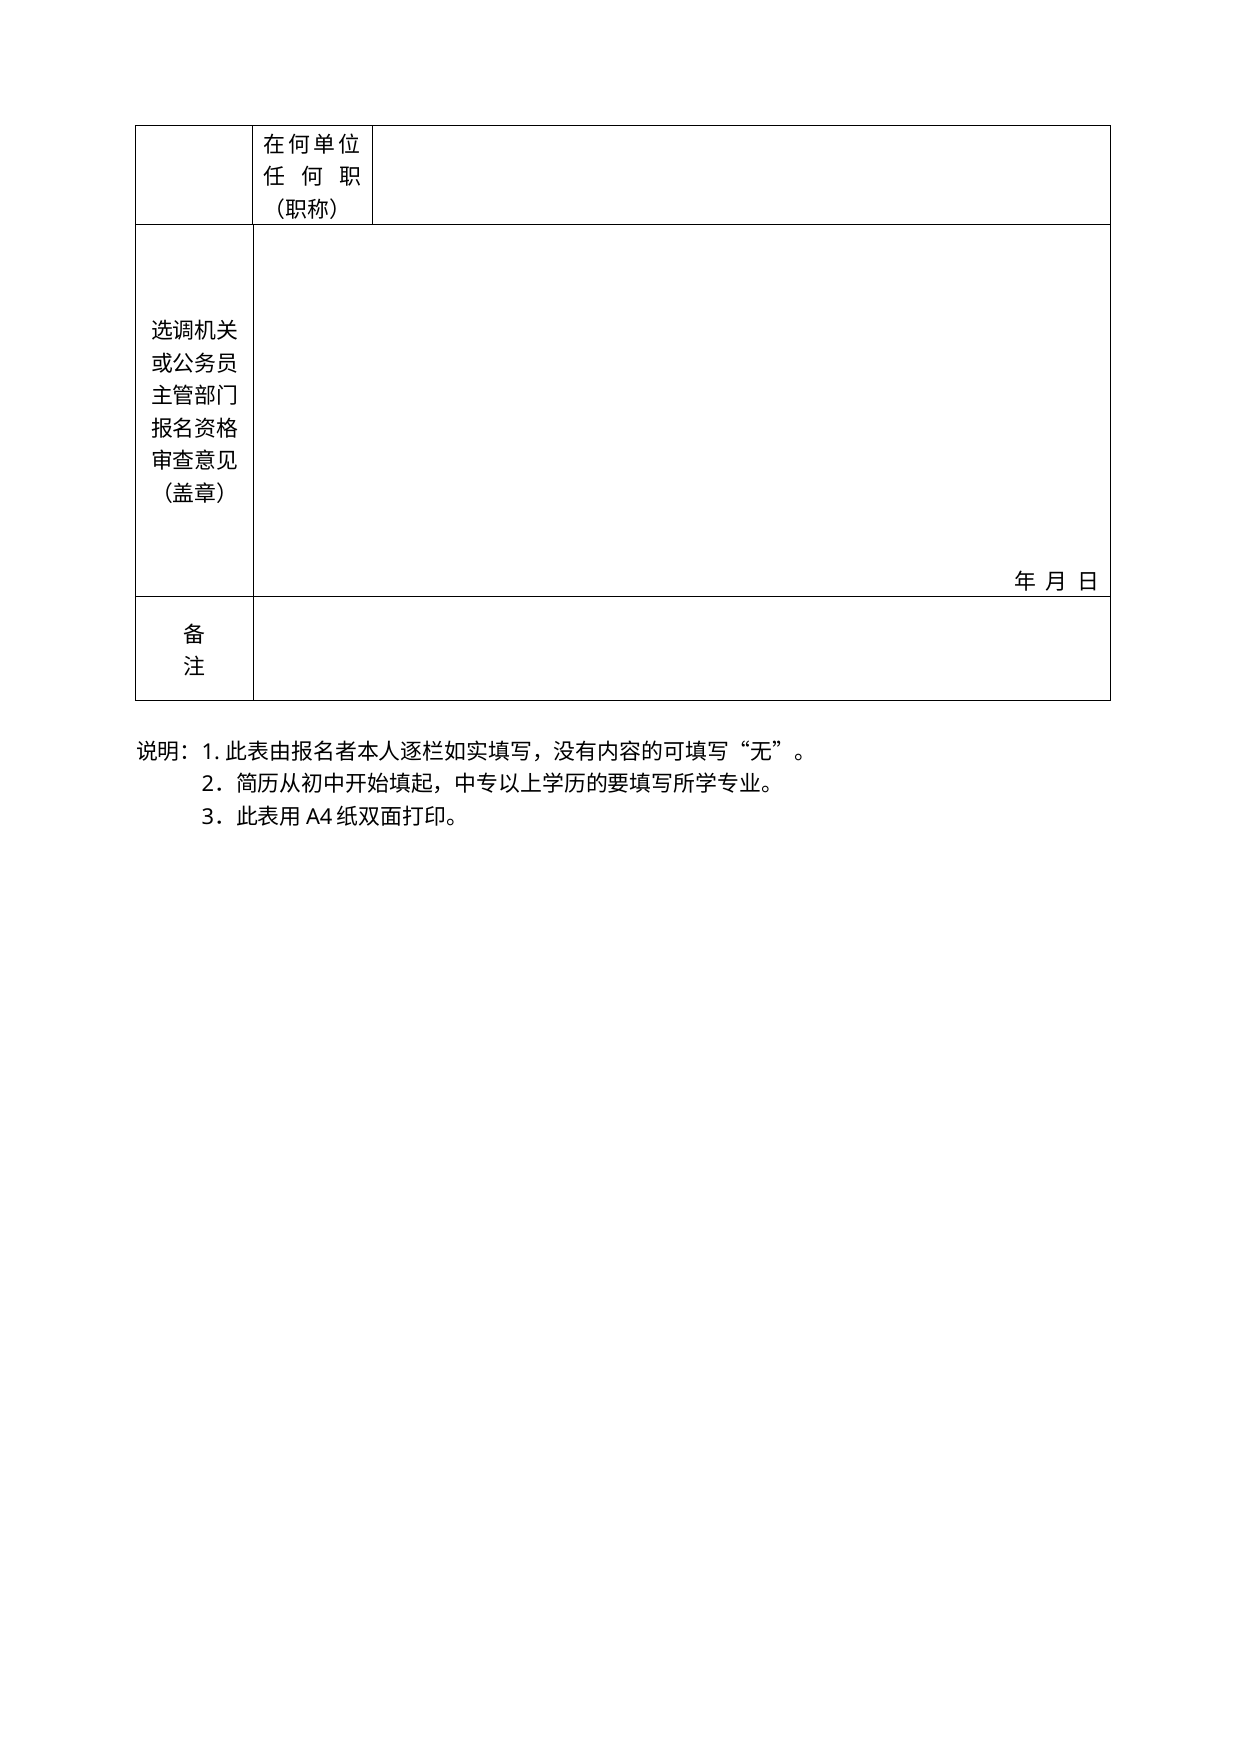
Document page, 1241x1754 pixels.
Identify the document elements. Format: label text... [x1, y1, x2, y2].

table_cell 年 月 日 [254, 225, 1110, 596]
text 说明：1. 此表由报名者本人逐栏如实填写，没有内容的可填写“无”。 [136, 734, 1104, 766]
text 2．简历从初中开始填起，中专以上学历的要填写所学专业。 [136, 766, 1104, 799]
text 3．此表用A4纸双面打印。 [136, 799, 1104, 831]
table_cell 选调机关或公务员主管部门报名资格审查意见 （盖章） [136, 225, 253, 596]
table_cell [254, 597, 1110, 700]
table_cell 备 注 [136, 597, 253, 700]
table_cell 在何单位任何职（职称） [253, 126, 372, 224]
table_cell [373, 126, 1110, 224]
